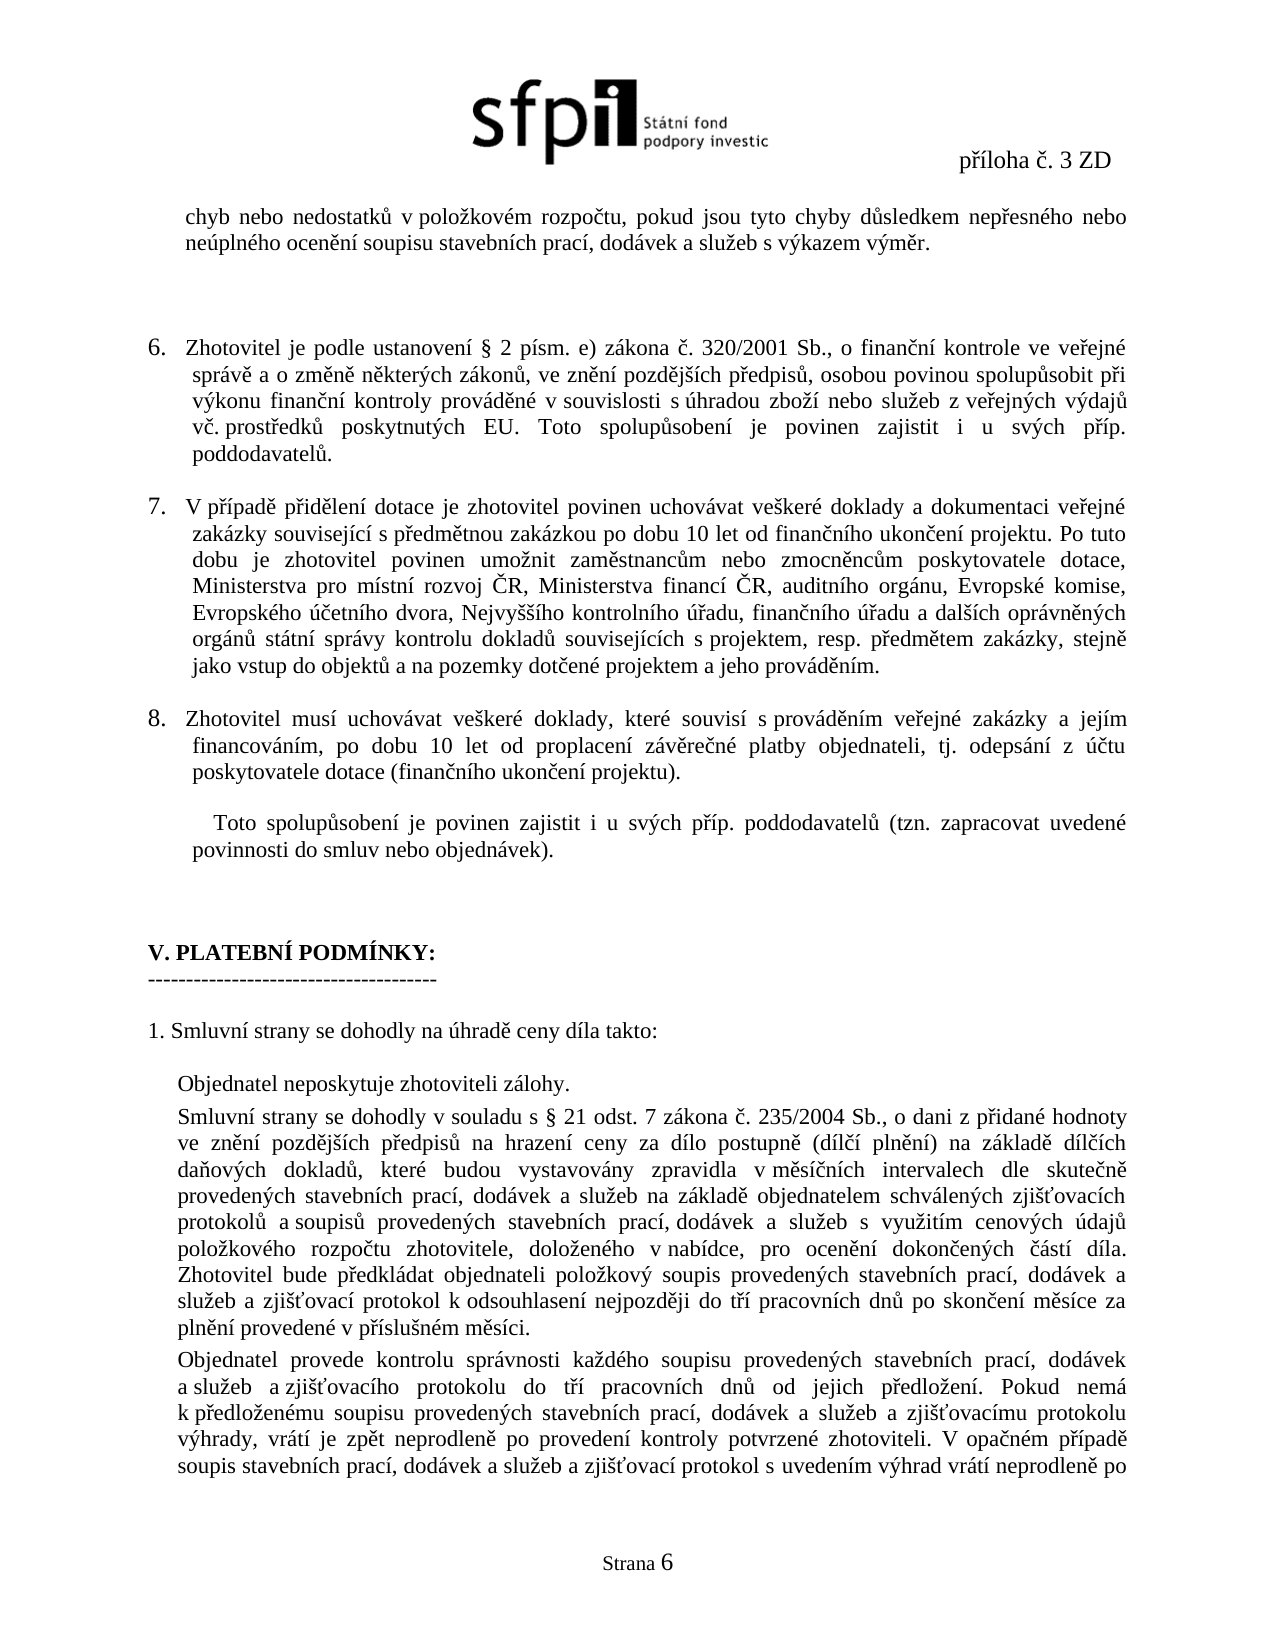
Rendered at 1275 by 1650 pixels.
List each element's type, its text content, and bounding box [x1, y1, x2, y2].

text Toto spolupůsobení je povinen zajistit i u svých příp. poddodavatelů (tzn. zapracovat uvedené povinnosti do smluv nebo objednávek). [162, 809, 1127, 862]
list Zhotovitel je podle ustanovení § 2 písm. e) zákona č. 320/2001 Sb., o finanční kontrole ve veřejné správě a o změně některých zákonů, ve znění pozdějších předpisů, osobou povinou spolupůsobit při výkonu finanční kontroly prováděné v souvislosti s úhradou zboží nebo služeb z veřejných výdajů vč. prostředků poskytnutých EU. Toto spolupůsobení je povinen zajistit i u svých příp. poddodavatelů. [148, 332, 1127, 466]
text -------------------------------------- [148, 965, 1137, 991]
list V případě přidělení dotace je zhotovitel povinen uchovávat veškeré doklady a dokumentaci veřejné zakázky související s předmětnou zakázkou po dobu 10 let od finančního ukončení projektu. Po tuto dobu je zhotovitel povinen umožnit zaměstnancům nebo zmocněncům poskytovatele dotace, Ministerstva pro místní rozvoj ČR, Ministerstva financí ČR, auditního orgánu, Evropské komise, Evropského účetního dvora, Nejvyššího kontrolního úřadu, finančního úřadu a dalších oprávněných orgánů státní správy kontrolu dokladů souvisejících s projektem, resp. předmětem zakázky, stejně jako vstup do objektů a na pozemky dotčené projektem a jeho prováděním. [148, 491, 1127, 678]
text Smluvní strany se dohodly v souladu s § 21 odst. 7 zákona č. 235/2004 Sb., o dani z přidané hodnoty ve znění pozdějších předpisů na hrazení ceny za dílo postupně (dílčí plnění) na základě dílčích daňových dokladů, které budou vystavovány zpravidla v měsíčních intervalech dle skutečně provedených stavebních prací, dodávek a služeb na základě objednatelem schválených zjišťovacích protokolů a soupisů provedených stavebních prací, dodávek a služeb s využitím cenových údajů položkového rozpočtu zhotovitele, doloženého v nabídce, pro ocenění dokončených částí díla. Zhotovitel bude předkládat objednateli položkový soupis provedených stavebních prací, dodávek a služeb a zjišťovací protokol k odsouhlasení nejpozději do tří pracovních dnů po skončení měsíce za plnění provedené v příslušném měsíci. [177, 1103, 1127, 1340]
text V. PLATEBNÍ PODMÍNKY: [148, 938, 1137, 965]
text 1. Smluvní strany se dohodly na úhradě ceny díla takto: [148, 1018, 1127, 1044]
picture [470, 73, 771, 169]
text Objednatel neposkytuje zhotoviteli zálohy. [177, 1070, 1127, 1097]
list Zhotovitel musí uchovávat veškeré doklady, které souvisí s prováděním veřejné zakázky a jejím financováním, po dobu 10 let od proplacení závěrečné platby objednateli, tj. odepsání z účtu poskytovatele dotace (finančního ukončení projektu). [148, 703, 1127, 784]
